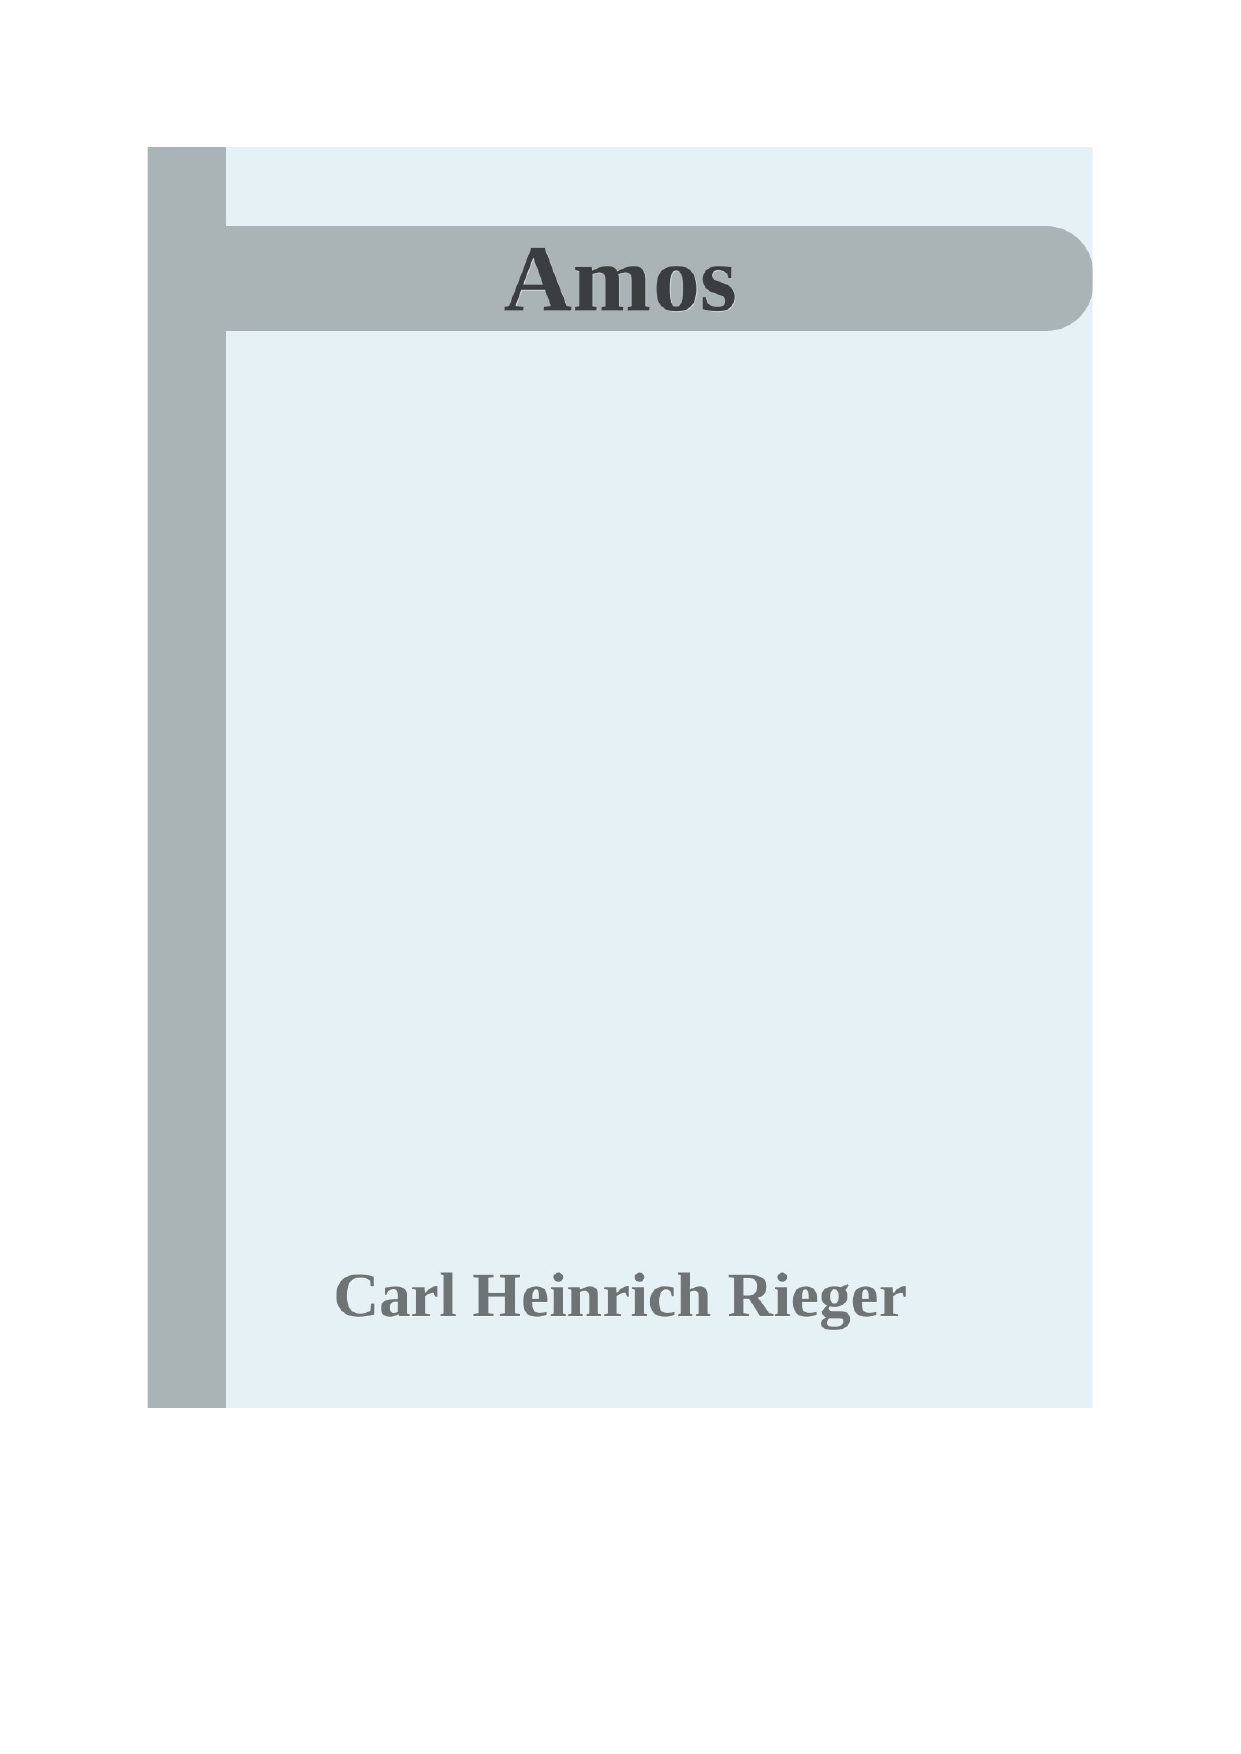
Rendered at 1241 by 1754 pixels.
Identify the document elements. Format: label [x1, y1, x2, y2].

picture [147, 147, 1093, 1408]
